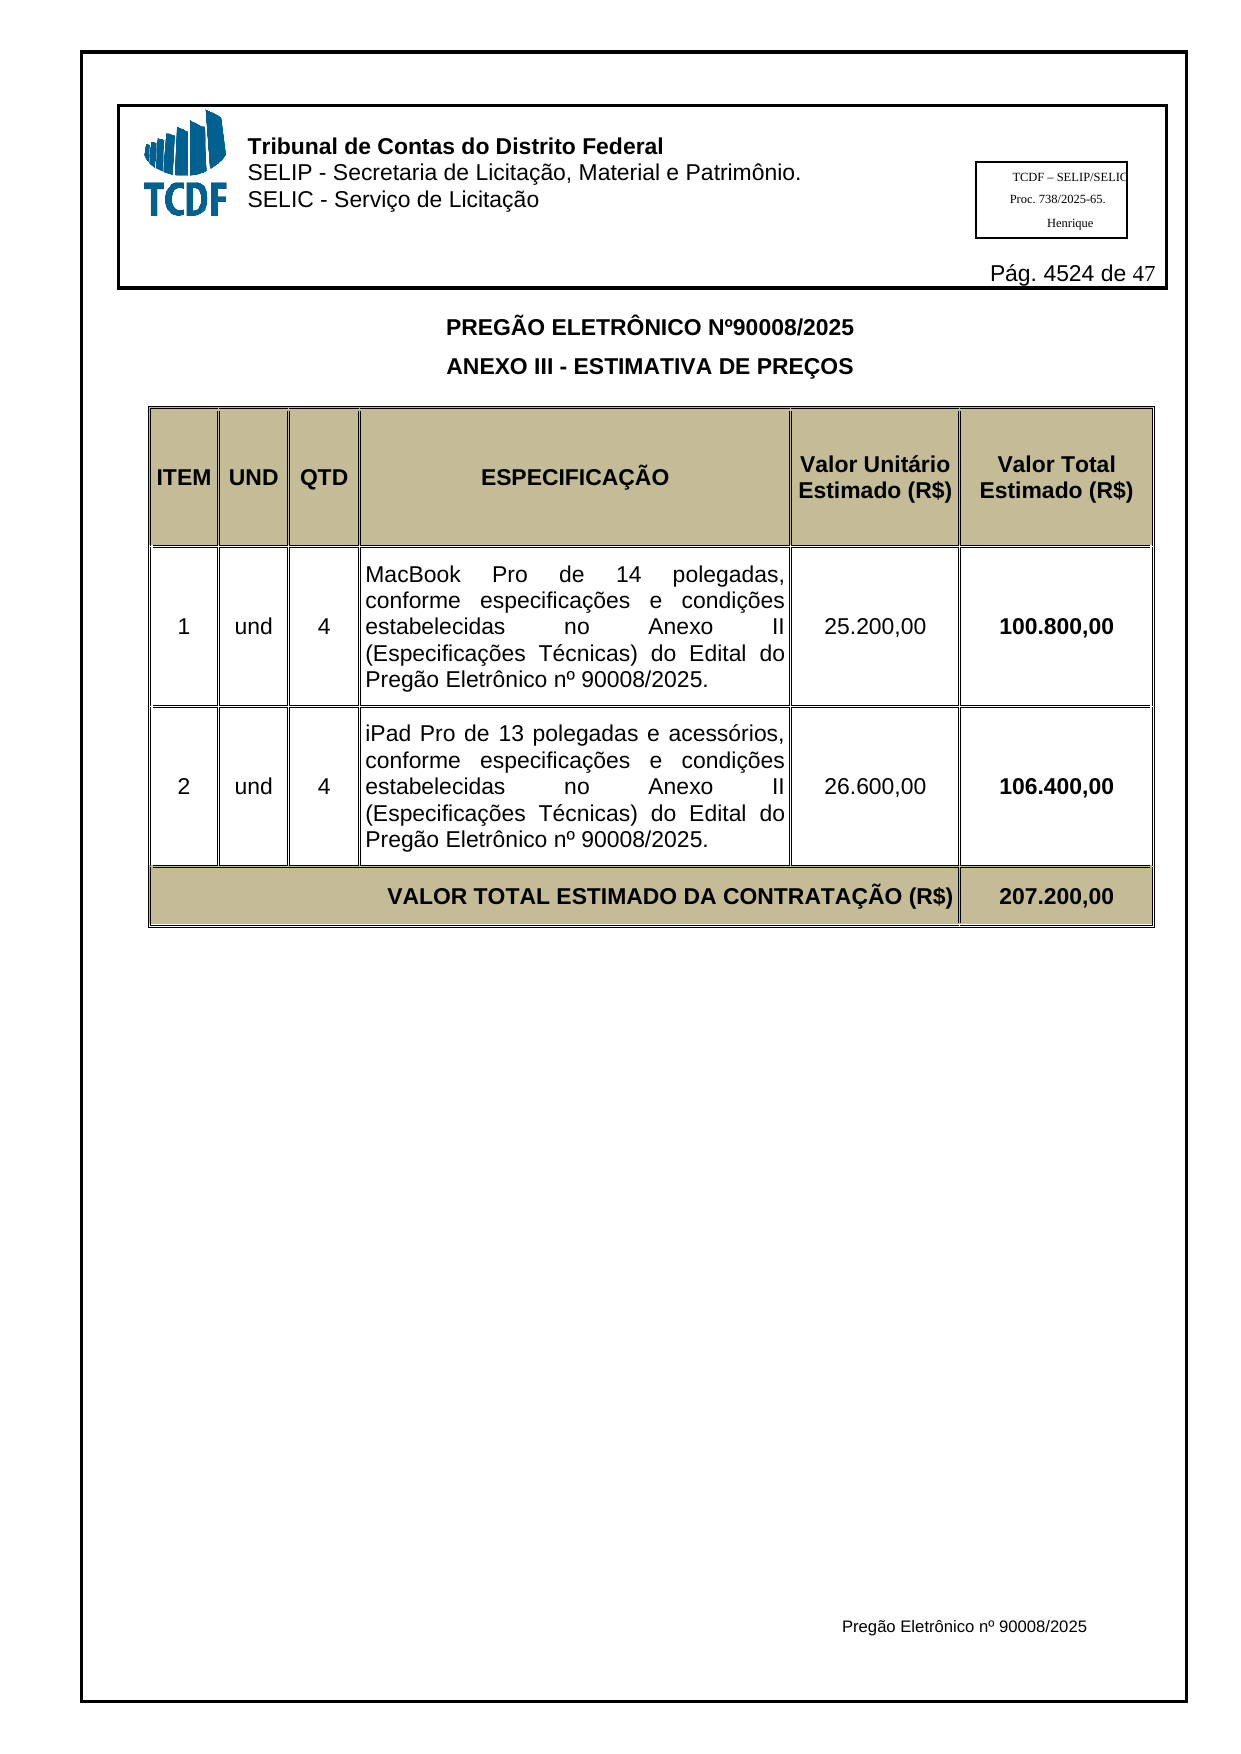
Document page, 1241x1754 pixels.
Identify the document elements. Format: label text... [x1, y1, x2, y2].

table_cell 207.200,00 [959, 865, 1152, 924]
table_cell 100.800,00 [959, 545, 1153, 705]
table_cell und [220, 708, 287, 865]
table_header Valor Total Estimado (R$) [959, 409, 1152, 545]
table_header UND [218, 407, 289, 545]
table_header QTD [289, 409, 359, 545]
text ANEXO III - ESTIMATIVA DE PREÇOS [148, 353, 1152, 379]
table_cell MacBook Pro de 14 polegadas, conforme especificações e condições estabelecidas no Anexo II (Especificações Técnicas) do Edital do Pregão Eletrônico nº 90008/2025. [361, 548, 789, 705]
table_cell 1 [149, 545, 218, 705]
table_cell VALOR TOTAL ESTIMADO DA CONTRATAÇÃO (R$) [151, 865, 959, 924]
table_cell 26.600,00 [792, 708, 958, 865]
table_cell und [220, 548, 287, 705]
table_header ESPECIFICAÇÃO [359, 407, 791, 545]
table_header ITEM [151, 409, 218, 545]
picture [129, 107, 241, 218]
table_cell 106.400,00 [961, 705, 1152, 865]
table_cell 25.200,00 [792, 548, 958, 705]
table_cell iPad Pro de 13 polegadas e acessórios, conforme especificações e condições estabelecidas no Anexo II (Especificações Técnicas) do Edital do Pregão Eletrônico nº 90008/2025. [361, 708, 789, 865]
table_cell 4 [290, 548, 358, 705]
table_cell 2 [151, 705, 217, 865]
table_header Valor Unitário Estimado (R$) [791, 409, 959, 545]
table_cell 4 [290, 708, 358, 865]
text PREGÃO ELETRÔNICO Nº90008/2025 [148, 313, 1152, 340]
